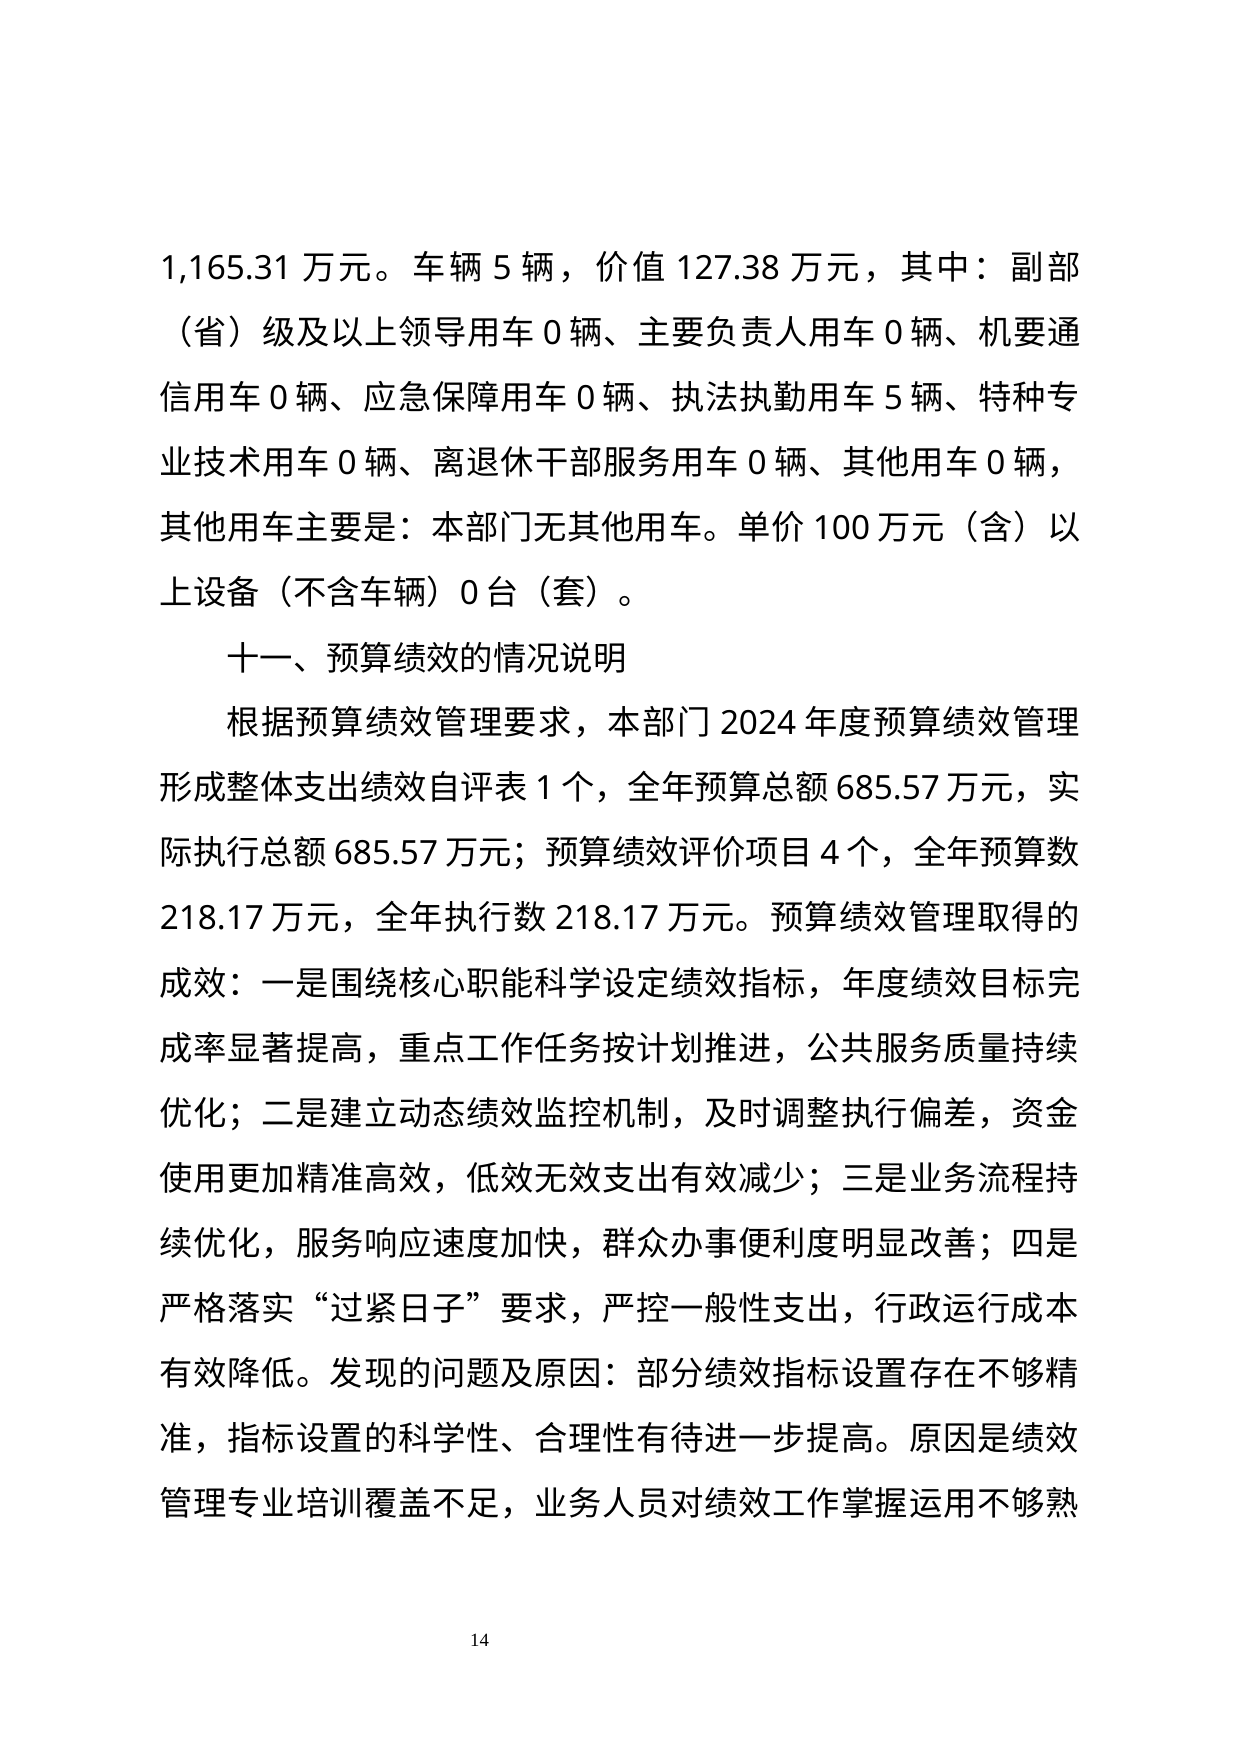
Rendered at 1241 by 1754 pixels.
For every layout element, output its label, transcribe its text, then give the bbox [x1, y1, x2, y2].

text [159, 688, 1081, 1533]
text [159, 233, 1081, 623]
text 十一、预算绩效的情况说明 [159, 623, 1081, 688]
